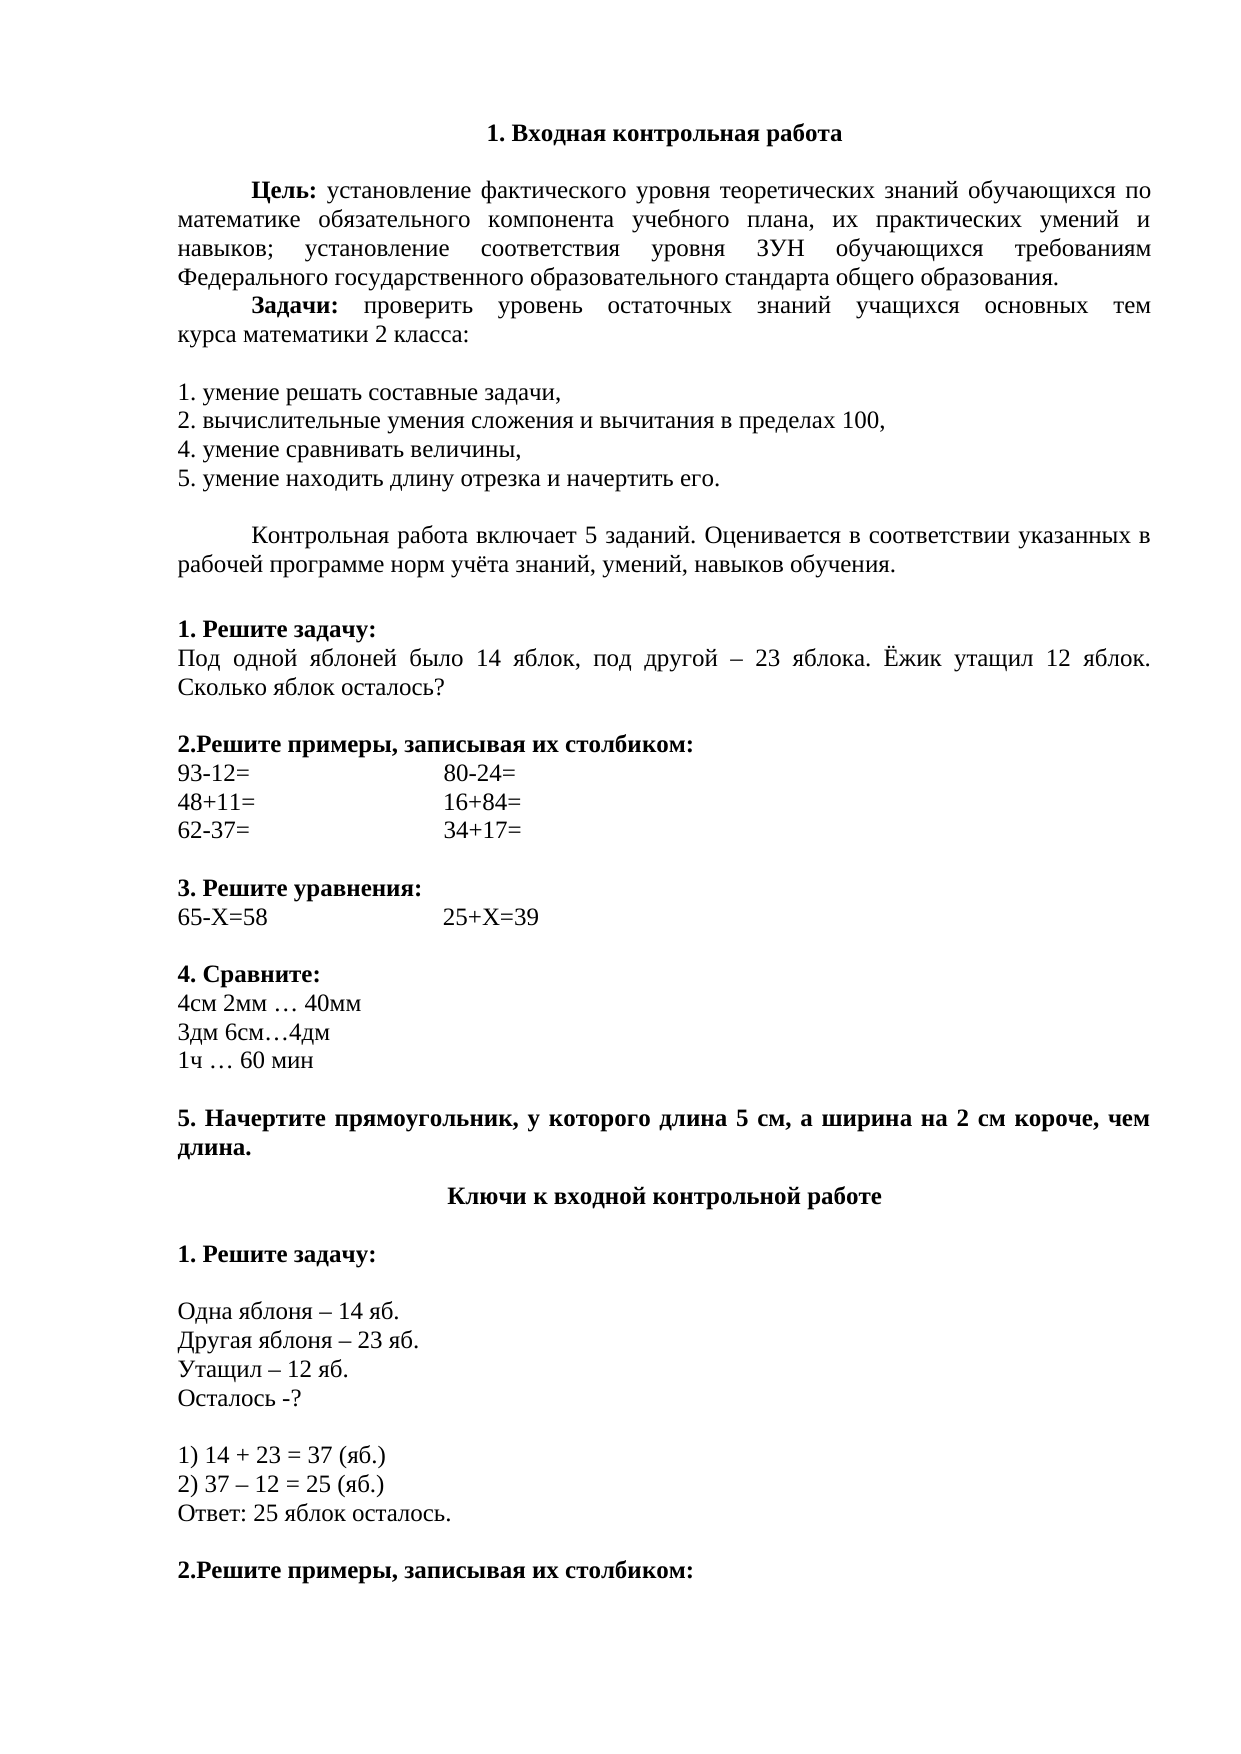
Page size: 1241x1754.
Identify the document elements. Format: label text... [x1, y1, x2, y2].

text 1) 14 + 23 = 37 (яб.) [177, 1440, 1152, 1469]
text 4. умение сравнивать величины, [177, 434, 1152, 463]
text Одна яблоня – 14 яб. [177, 1296, 1152, 1325]
text Контрольная работа включает 5 заданий. Оценивается в соответствии указанных в рабочей программе норм учёта знаний, умений, навыков обучения. [177, 521, 1152, 578]
text 1. Решите задачу: [177, 1239, 1152, 1268]
text 93-12= 80-24= [177, 758, 1152, 787]
text 4см 2мм … 40мм [177, 988, 1152, 1017]
text Ключи к входной контрольной работе [177, 1181, 1152, 1210]
text 2) 37 – 12 = 25 (яб.) [177, 1469, 1152, 1498]
text 3дм 6см…4дм [177, 1017, 1152, 1046]
text 48+11= 16+84= [177, 787, 1152, 816]
text 1. Входная контрольная работа [177, 118, 1152, 147]
text Осталось -? [177, 1383, 1152, 1411]
text Утащил – 12 яб. [177, 1354, 1152, 1383]
text Задачи: проверить уровень остаточных знаний учащихся основных тем курса математики 2 класса: [177, 291, 1152, 348]
text Под одной яблоней было 14 яблок, под другой – 23 яблока. Ёжик утащил 12 яблок. Сколько яблок осталось? [177, 643, 1152, 701]
text 4. Сравните: [177, 959, 1152, 988]
text Ответ: 25 яблок осталось. [177, 1498, 1152, 1526]
text Цель: установление фактического уровня теоретических знаний обучающихся по математике обязательного компонента учебного плана, их практических умений и навыков; установление соответствия уровня ЗУН обучающихся требованиям Федерального государственного образовательного стандарта общего образования. [177, 176, 1152, 291]
text 2.Решите примеры, записывая их столбиком: [177, 1555, 1152, 1584]
text 1ч … 60 мин [177, 1046, 1152, 1074]
text 5. Начертите прямоугольник, у которого длина 5 см, а ширина на 2 см короче, чем длина. [177, 1103, 1152, 1161]
text 5. умение находить длину отрезка и начертить его. [177, 463, 1152, 492]
text 1. Решите задачу: [177, 614, 1152, 643]
text 2. вычислительные умения сложения и вычитания в пределах 100, [177, 406, 1152, 434]
text 1. умение решать составные задачи, [177, 377, 1152, 406]
text 3. Решите уравнения: [177, 873, 1152, 902]
text Другая яблоня – 23 яб. [177, 1325, 1152, 1354]
text 62-37= 34+17= [177, 816, 1152, 844]
text 65-Х=58 25+Х=39 [177, 902, 1152, 931]
text 2.Решите примеры, записывая их столбиком: [177, 729, 1152, 758]
